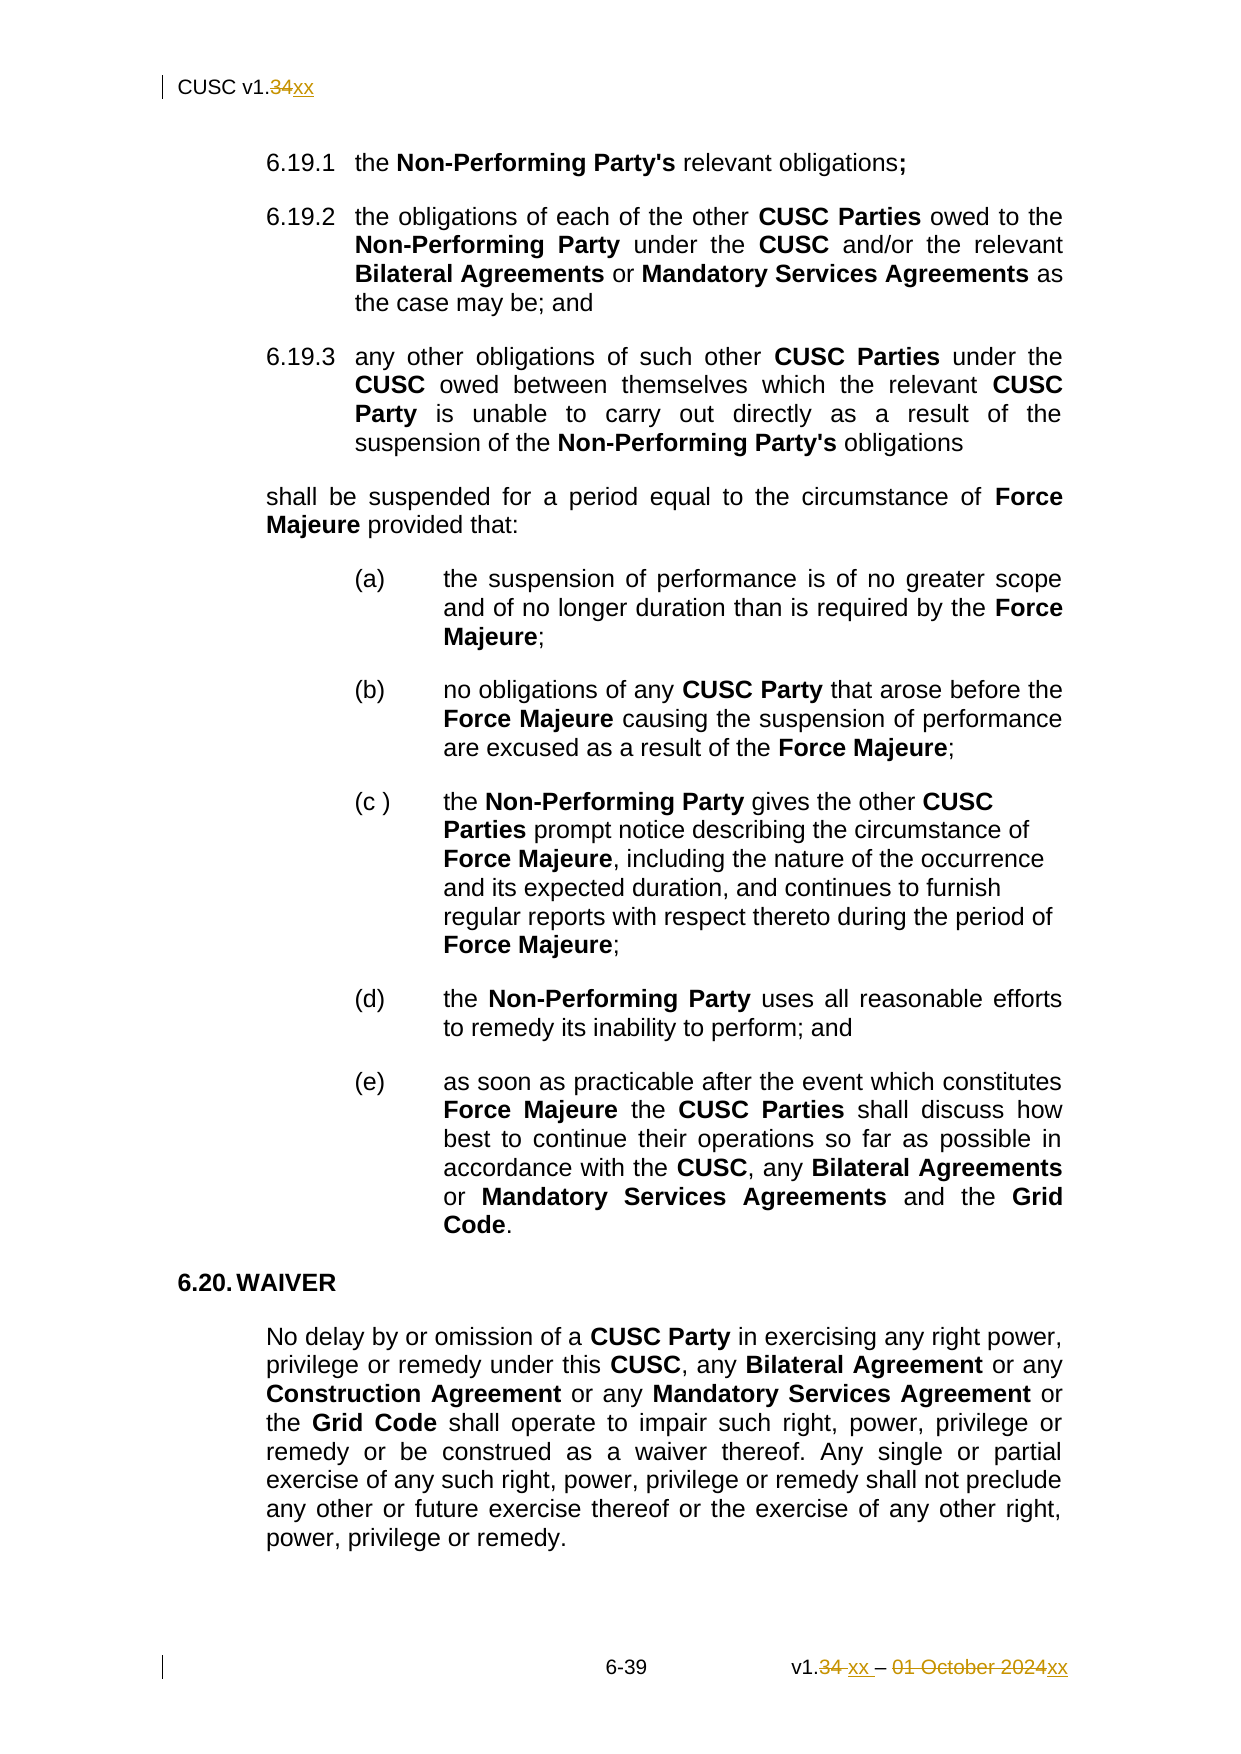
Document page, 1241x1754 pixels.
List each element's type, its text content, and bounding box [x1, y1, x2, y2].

text shall be suspended for a period equal to the circumstance of Force Majeure provided that: [266, 481, 1063, 539]
subtitle WAIVER [177, 1268, 1063, 1296]
subtitle (c ) the Non-Performing Party gives the other CUSC Parties prompt notice describing the circumstance of Force Majeure, including the nature of the occurrence and its expected duration, and continues to furnish regular reports with respect thereto during the period of Force Majeure; [354, 786, 1063, 959]
subtitle (e) as soon as practicable after the event which constitutes Force Majeure the CUSC Parties shall discuss how best to continue their operations so far as possible in accordance with the CUSC, any Bilateral Agreements or Mandatory Services Agreements and the Grid Code. [354, 1066, 1063, 1239]
text 6.19.3 any other obligations of such other CUSC Parties under the CUSC owed between themselves which the relevant CUSC Party is unable to carry out directly as a result of the suspension of the Non-Performing Party's obligations [266, 341, 1063, 456]
subtitle (a) the suspension of performance is of no greater scope and of no longer duration than is required by the Force Majeure; [354, 564, 1063, 650]
text 6.19.2 the obligations of each of the other CUSC Parties owed to the Non-Performing Party under the CUSC and/or the relevant Bilateral Agreements or Mandatory Services Agreements as the case may be; and [266, 201, 1063, 316]
text 6.19.1 the Non-Performing Party's relevant obligations; [266, 148, 1063, 176]
subtitle (d) the Non-Performing Party uses all reasonable efforts to remedy its inability to perform; and [354, 984, 1063, 1041]
subtitle (b) no obligations of any CUSC Party that arose before the Force Majeure causing the suspension of performance are excused as a result of the Force Majeure; [354, 675, 1063, 761]
text No delay by or omission of a CUSC Party in exercising any right power, privilege or remedy under this CUSC, any Bilateral Agreement or any Construction Agreement or any Mandatory Services Agreement or the Grid Code shall operate to impair such right, power, privilege or remedy or be construed as a waiver thereof. Any single or partial exercise of any such right, power, privilege or remedy shall not preclude any other or future exercise thereof or the exercise of any other right, power, privilege or remedy. [266, 1321, 1063, 1551]
